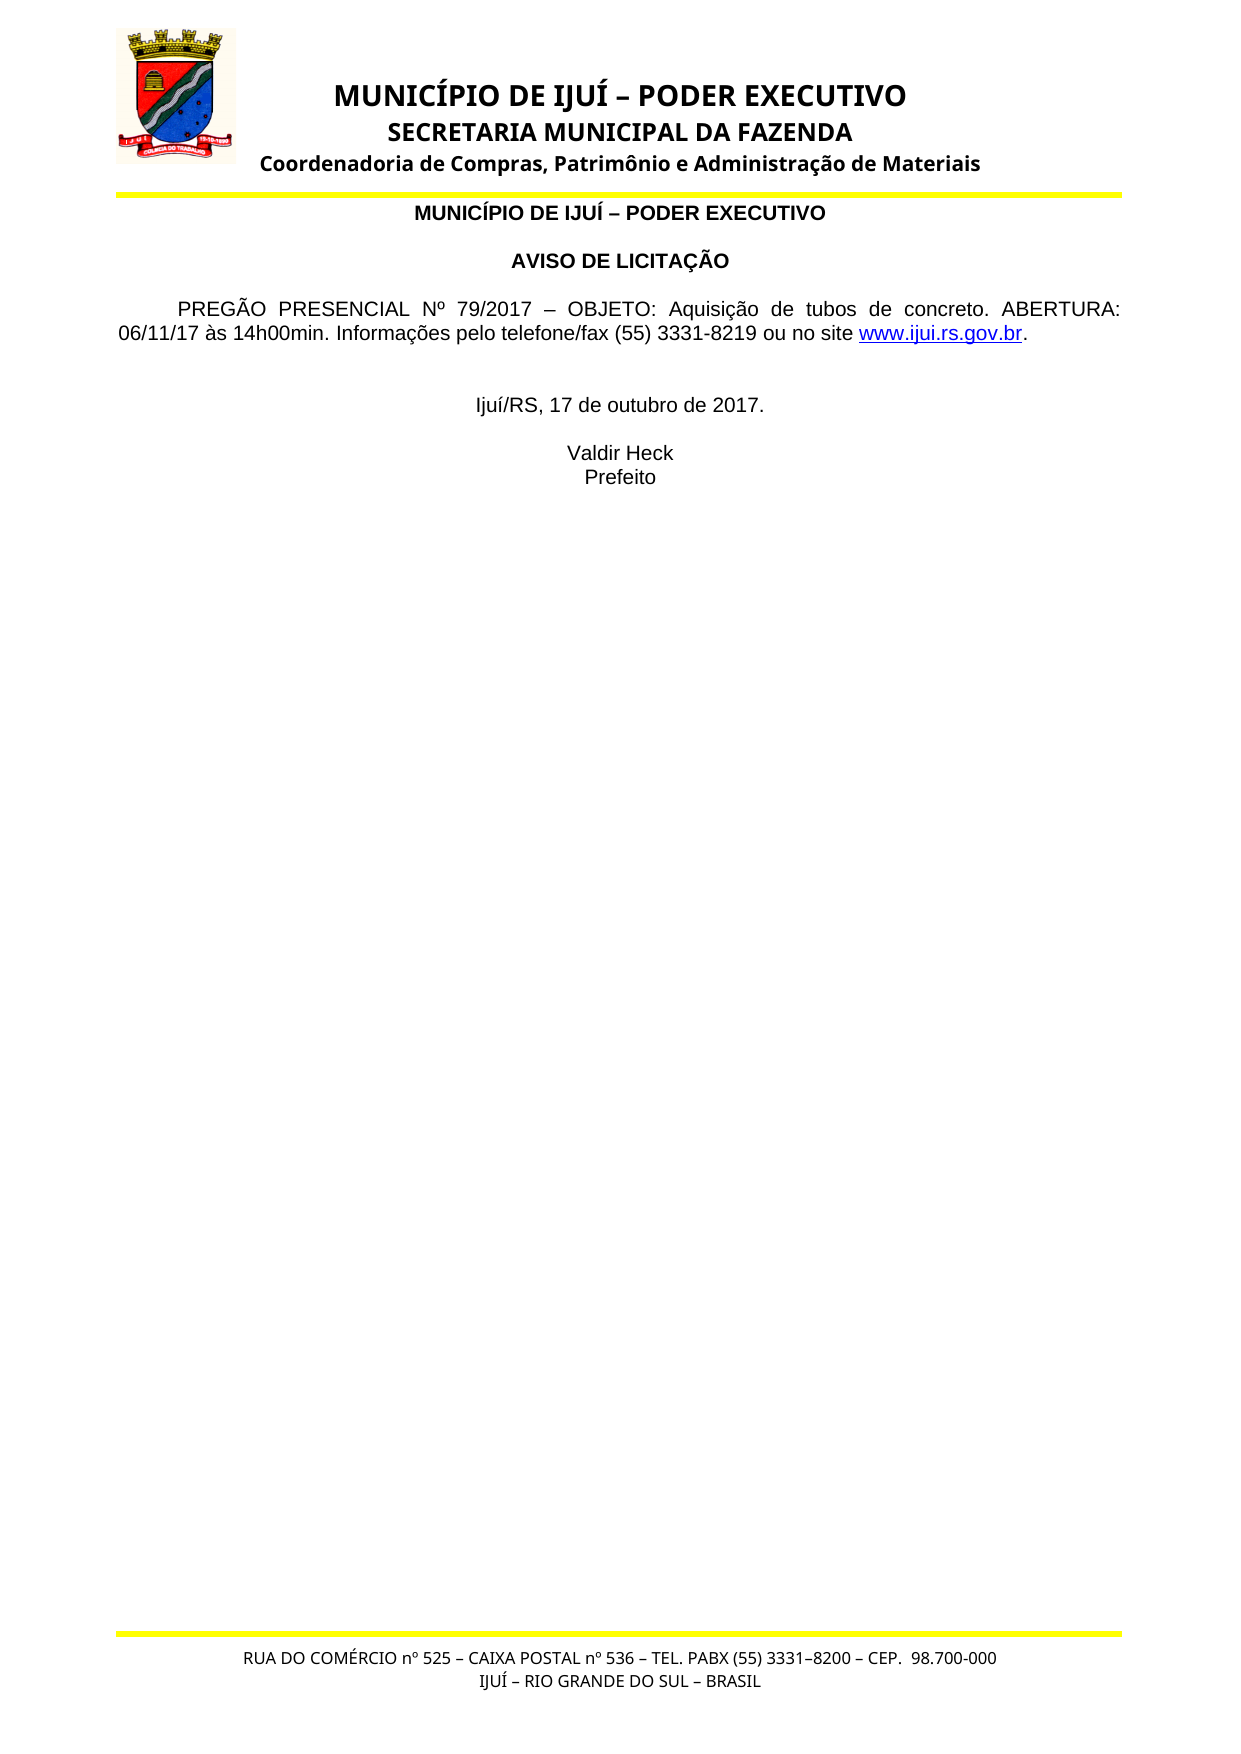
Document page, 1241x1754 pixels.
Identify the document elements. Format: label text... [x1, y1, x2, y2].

text AVISO DE LICITAÇÃO [118, 249, 1122, 273]
picture [116, 28, 237, 164]
text Ijuí/RS, 17 de outubro de 2017. [118, 393, 1122, 417]
text MUNICÍPIO DE IJUÍ – PODER EXECUTIVO [118, 201, 1122, 225]
text PREGÃO PRESENCIAL Nº 79/2017 – OBJETO: Aquisição de tubos de concreto. ABERTURA: 06/11/17 às 14h00min. Informações pelo telefone/fax (55) 3331-8219 ou no site www.ijui.rs.gov.br. [118, 297, 1122, 345]
text Prefeito [118, 465, 1122, 489]
text Valdir Heck [118, 441, 1122, 465]
